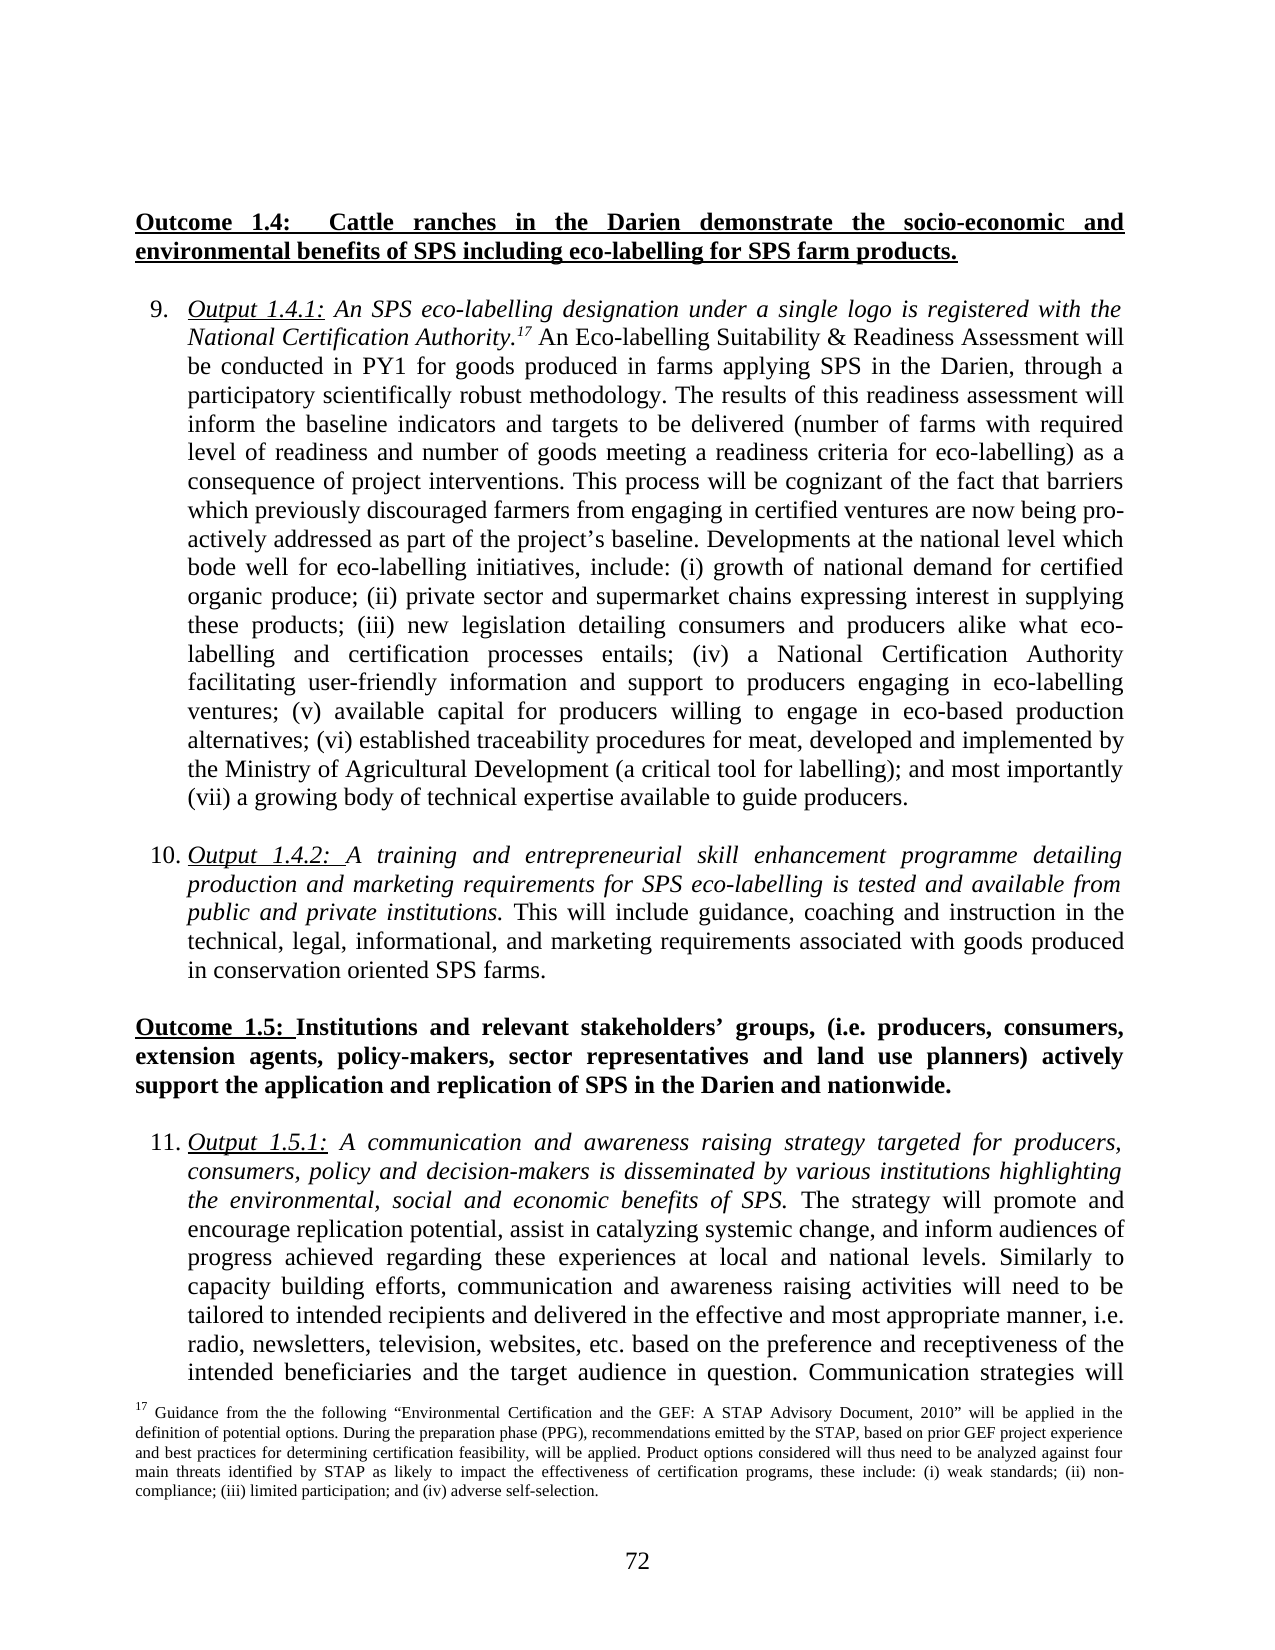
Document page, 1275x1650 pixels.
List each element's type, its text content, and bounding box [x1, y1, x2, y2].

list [150, 1127, 1125, 1386]
list Output 1.4.2: A training and entrepreneurial skill enhancement programme detailing production and marketing requirements for SPS eco-labelling is tested and available from public and private institutions. This will include guidance, coaching and instruction in the technical, legal, informational, and marketing requirements associated with goods produced in conservation oriented SPS farms. [150, 840, 1125, 984]
list Output 1.4.1: An SPS eco-labelling designation under a single logo is registered with the National Certification Authority. An Eco-labelling Suitability & Readiness Assessment will be conducted in PY1 for goods produced in farms applying SPS in the Darien, through a participatory scientifically robust methodology. The results of this readiness assessment will inform the baseline indicators and targets to be delivered (number of farms with required level of readiness and number of goods meeting a readiness criteria for eco-labelling) as a consequence of project interventions. This process will be cognizant of the fact that barriers which previously discouraged farmers from engaging in certified ventures are now being pro-actively addressed as part of the project’s baseline. Developments at the national level which bode well for eco-labelling initiatives, include: (i) growth of national demand for certified organic produce; (ii) private sector and supermarket chains expressing interest in supplying these products; (iii) new legislation detailing consumers and producers alike what eco-labelling and certification processes entails; (iv) a National Certification Authority facilitating user-friendly information and support to producers engaging in eco-labelling ventures; (v) available capital for producers willing to engage in eco-based production alternatives; (vi) established traceability procedures for meat, developed and implemented by the Ministry of Agricultural Development (a critical tool for labelling); and most importantly (vii) a growing body of technical expertise available to guide producers. [150, 294, 1125, 811]
text Outcome 1.4: Cattle ranches in the Darien demonstrate the socio-economic and environmental benefits of SPS including eco-labelling for SPS farm products. [135, 234, 1125, 265]
text Outcome 1.4: Cattle ranches in the Darien demonstrate the socio-economic and environmental benefits of SPS including eco-labelling for SPS farm products. [135, 207, 1125, 232]
text Outcome 1.5: Institutions and relevant stakeholders’ groups, (i.e. producers, consumers, extension agents, policy-makers, sector representatives and land use planners) actively support the application and replication of SPS in the Darien and nationwide. [135, 1012, 1125, 1099]
